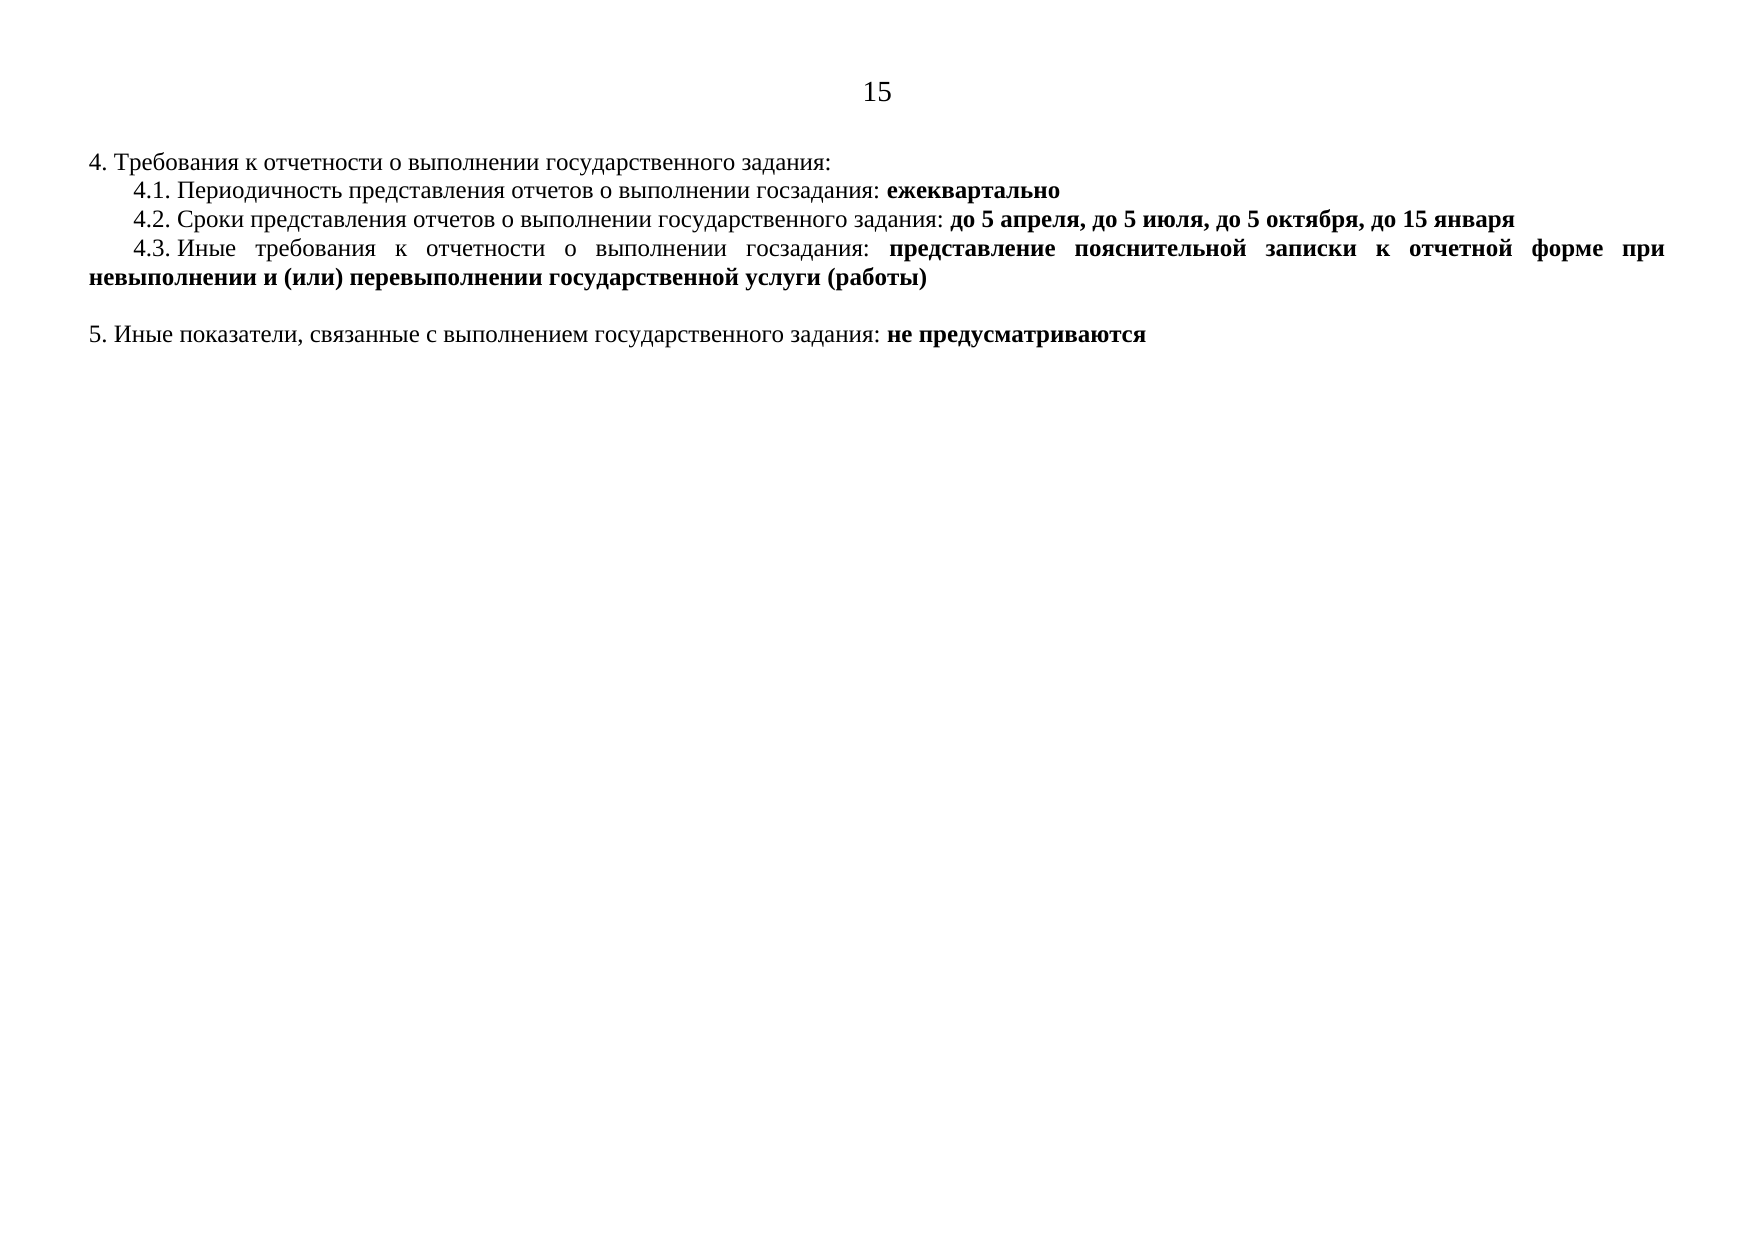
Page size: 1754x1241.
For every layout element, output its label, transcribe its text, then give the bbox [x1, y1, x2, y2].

text 4.3. Иные требования к отчетности о выполнении госзадания: представление пояснительной записки к отчетной форме при невыполнении и (или) перевыполнении государственной услуги (работы) [89, 233, 1665, 291]
text 5. Иные показатели, связанные с выполнением государственного задания: не предусматриваются [89, 319, 1665, 348]
text 4.1. Периодичность представления отчетов о выполнении госзадания: ежеквартально [89, 176, 1665, 204]
text 4.2. Сроки представления отчетов о выполнении государственного задания: до 5 апреля, до 5 июля, до 5 октября, до 15 января [89, 204, 1665, 233]
text 4. Требования к отчетности о выполнении государственного задания: [89, 147, 1665, 176]
